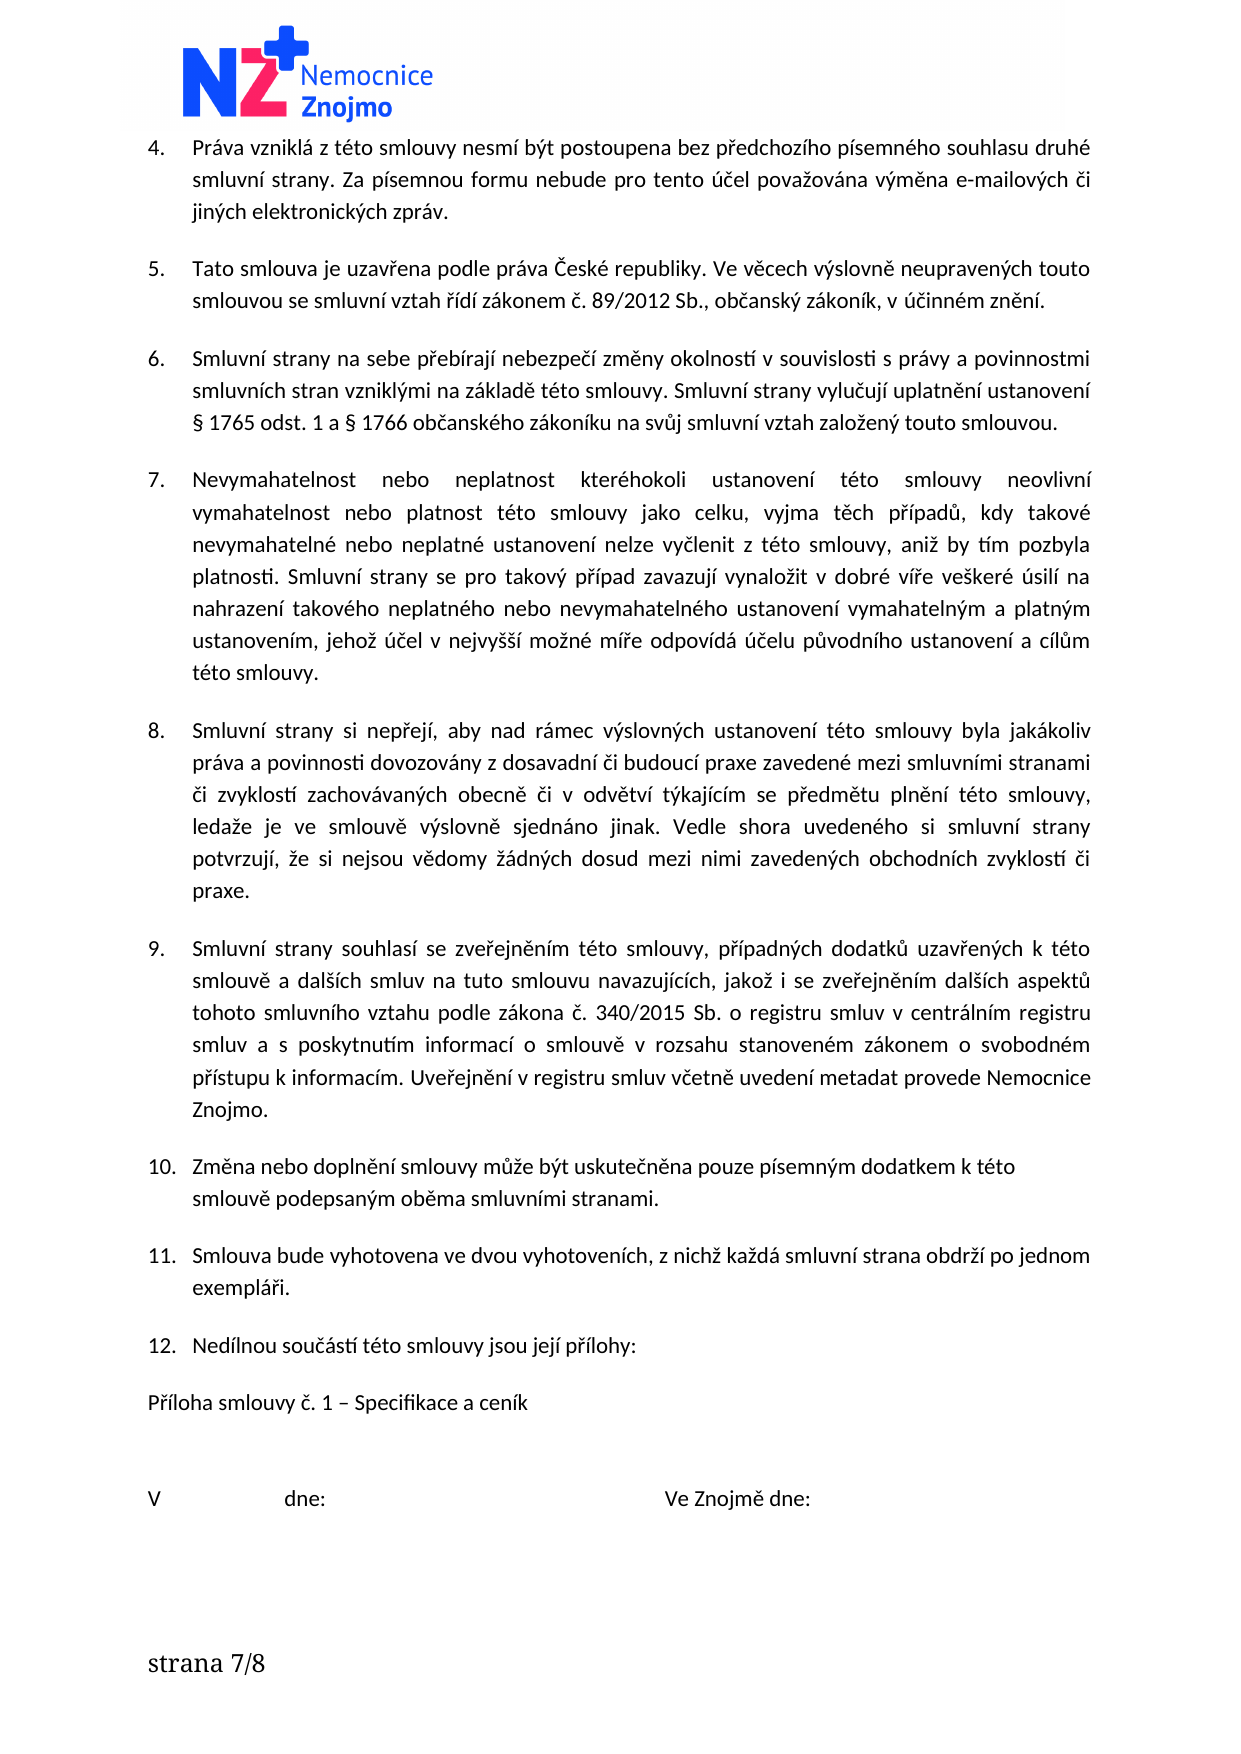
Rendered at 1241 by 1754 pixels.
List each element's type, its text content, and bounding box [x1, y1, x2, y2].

list Smluvní strany souhlasí se zveřejněním této smlouvy, případných dodatků uzavřených k této smlouvě a dalších smluv na tuto smlouvu navazujících, jakož i se zveřejněním dalších aspektů tohoto smluvního vztahu podle zákona č. 340/2015 Sb. o registru smluv v centrálním registru smluv a s poskytnutím informací o smlouvě v rozsahu stanoveném zákonem o svobodném přístupu k informacím. Uveřejnění v registru smluv včetně uvedení metadat provede Nemocnice Znojmo. [148, 934, 1092, 1123]
list Smlouva bude vyhotovena ve dvou vyhotoveních, z nichž každá smluvní strana obdrží po jednom exempláři. [148, 1241, 1092, 1302]
list Změna nebo doplnění smlouvy může být uskutečněna pouze písemným dodatkem k této smlouvě podepsaným oběma smluvními stranami. [148, 1152, 1092, 1212]
list Smluvní strany si nepřejí, aby nad rámec výslovných ustanovení této smlouvy byla jakákoliv práva a povinnosti dovozovány z dosavadní či budoucí praxe zavedené mezi smluvními stranami či zvyklostí zachovávaných obecně či v odvětví týkajícím se předmětu plnění této smlouvy, ledaže je ve smlouvě výslovně sjednáno jinak. Vedle shora uvedeného si smluvní strany potvrzují, že si nejsou vědomy žádných dosud mezi nimi zavedených obchodních zvyklostí či praxe. [148, 716, 1092, 905]
list Nedílnou součástí této smlouvy jsou její přílohy: [148, 1331, 1092, 1359]
text V dne: Ve Znojmě dne: [148, 1484, 1092, 1512]
text Příloha smlouvy č. 1 – Specifikace a ceník [148, 1388, 1092, 1416]
list Práva vzniklá z této smlouvy nesmí být postoupena bez předchozího písemného souhlasu druhé smluvní strany. Za písemnou formu nebude pro tento účel považována výměna e-mailových či jiných elektronických zpráv. [148, 133, 1092, 225]
list Smluvní strany na sebe přebírají nebezpečí změny okolností v souvislosti s právy a povinnostmi smluvních stran vzniklými na základě této smlouvy. Smluvní strany vylučují uplatnění ustanovení § 1765 odst. § 1766 občanského zákoníku na svůj smluvní vztah založený touto smlouvou. [148, 344, 1092, 436]
list Tato smlouva je uzavřena podle práva České republiky. Ve věcech výslovně neupravených touto smlouvou se smluvní vztah řídí zákonem č. 89/2012 Sb., občanský zákoník, v účinném znění. [148, 254, 1092, 315]
picture [120, 0, 1065, 131]
list Nevymahatelnost nebo neplatnost kteréhokoli ustanovení této smlouvy neovlivní vymahatelnost nebo platnost této smlouvy jako celku, vyjma těch případů, kdy takové nevymahatelné nebo neplatné ustanovení nelze vyčlenit z této smlouvy, aniž by tím pozbyla platnosti. Smluvní strany se pro takový případ zavazují vynaložit v dobré víře veškeré úsilí na nahrazení takového neplatného nebo nevymahatelného ustanovení vymahatelným a platným ustanovením, jehož účel v nejvyšší možné míře odpovídá účelu původního ustanovení a cílům této smlouvy. [148, 465, 1092, 687]
